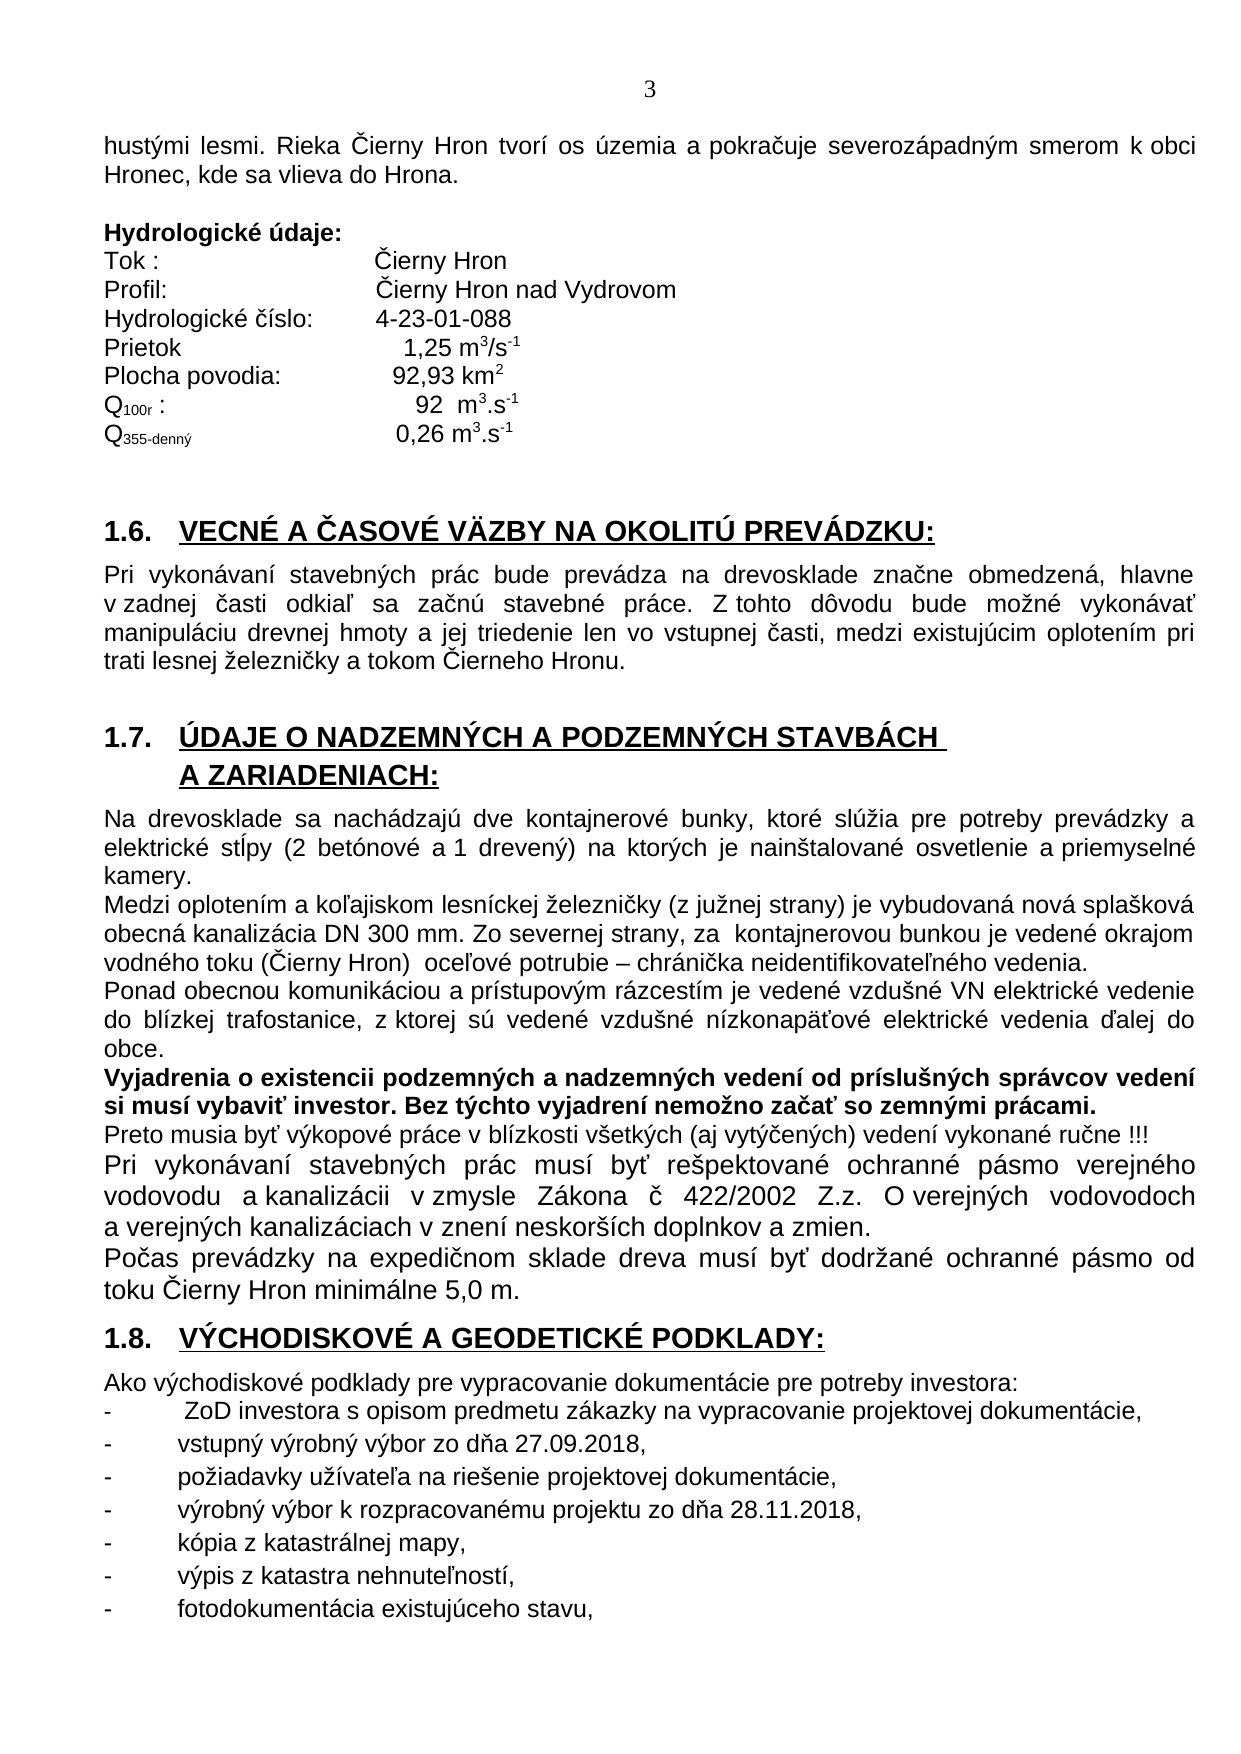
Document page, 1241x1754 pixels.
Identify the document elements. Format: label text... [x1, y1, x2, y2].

text Plocha povodia: 92,93 km2 [103, 361, 1196, 390]
text Počas prevádzky na expedičnom sklade dreva musí byť dodržané ochranné pásmo od toku Čierny Hron minimálne 5,0 m. [103, 1242, 1196, 1305]
text Hydrologické číslo: 4-23-01-088 [103, 304, 1196, 332]
text Prietok 1,25 m3/s-1 [103, 332, 1196, 361]
text Ponad obecnou komunikáciou a prístupovým rázcestím je vedené vzdušné VN elektrické vedenie do blízkej trafostanice, z ktorej sú vedené vzdušné nízkonapäťové elektrické vedenia ďalej do obce. [103, 976, 1196, 1062]
text Ako východiskové podklady pre vypracovanie dokumentácie pre potreby investora: [103, 1367, 1196, 1396]
text Hydrologické údaje: [103, 217, 1196, 246]
list výpis z katastra nehnuteľností, [103, 1561, 1196, 1590]
subtitle VECNÉ A ČASOVÉ VÄZBY NA OKOLITÚ PREVÁDZKU: [103, 510, 1196, 547]
list vstupný výrobný výbor zo dňa 27.09.2018, [103, 1429, 1196, 1458]
list ZoD investora s opisom predmetu zákazky na vypracovanie projektovej dokumentácie, [103, 1396, 1196, 1425]
list požiadavky užívateľa na riešenie projektovej dokumentácie, [103, 1462, 1196, 1491]
text Pri vykonávaní stavebných prác musí byť rešpektované ochranné pásmo verejného vodovodu a kanalizácii v zmysle Zákona č 422/2002 Z.z. O verejných vodovodoch a verejných kanalizáciach v znení neskorších doplnkov a zmien. [103, 1149, 1196, 1242]
subtitle VÝCHODISKOVÉ A GEODETICKÉ PODKLADY: [103, 1317, 1196, 1355]
list fotodokumentácia existujúceho stavu, [103, 1594, 1196, 1623]
text Medzi oplotením a koľajiskom lesníckej železničky (z južnej strany) je vybudovaná nová splašková obecná kanalizácia DN 300 mm. Zo severnej strany, za kontajnerovou bunkou je vedené okrajom vodného toku (Čierny Hron) oceľové potrubie – chránička neidentifikovateľného vedenia. [103, 890, 1196, 976]
subtitle ÚDAJE O NADZEMNÝCH A PODZEMNÝCH STAVBÁCH A ZARIADENIACH: [103, 716, 1196, 791]
text Na drevosklade sa nachádzajú dve kontajnerové bunky, ktoré slúžia pre potreby prevádzky a elektrické stĺpy (2 betónové a 1 drevený) na ktorých je nainštalované osvetlenie a priemyselné kamery. [103, 804, 1196, 890]
text Preto musia byť výkopové práce v blízkosti všetkých (aj vytýčených) vedení vykonané ručne !!! [103, 1120, 1196, 1149]
text Profil: Čierny Hron nad Vydrovom [103, 275, 1196, 304]
text Vyjadrenia o existencii podzemných a nadzemných vedení od príslušných správcov vedení si musí vybaviť investor. Bez týchto vyjadrení nemožno začať so zemnými prácami. [103, 1062, 1196, 1120]
list výrobný výbor k rozpracovanému projektu zo dňa 28.11.2018, [103, 1495, 1196, 1524]
list kópia z katastrálnej mapy, [103, 1528, 1196, 1557]
text Pri vykonávaní stavebných prác bude prevádza na drevosklade značne obmedzená, hlavne v zadnej časti odkiaľ sa začnú stavebné práce. Z tohto dôvodu bude možné vykonávať manipuláciu drevnej hmoty a jej triedenie len vo vstupnej časti, medzi existujúcim oplotením pri trati lesnej železničky a tokom Čierneho Hronu. [103, 560, 1196, 675]
text Tok : Čierny Hron [103, 246, 1196, 275]
text Q355-denný 0,26 m3.s-1 [103, 419, 1196, 447]
text Q100r : 92 m3.s-1 [103, 390, 1196, 419]
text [103, 131, 1196, 189]
